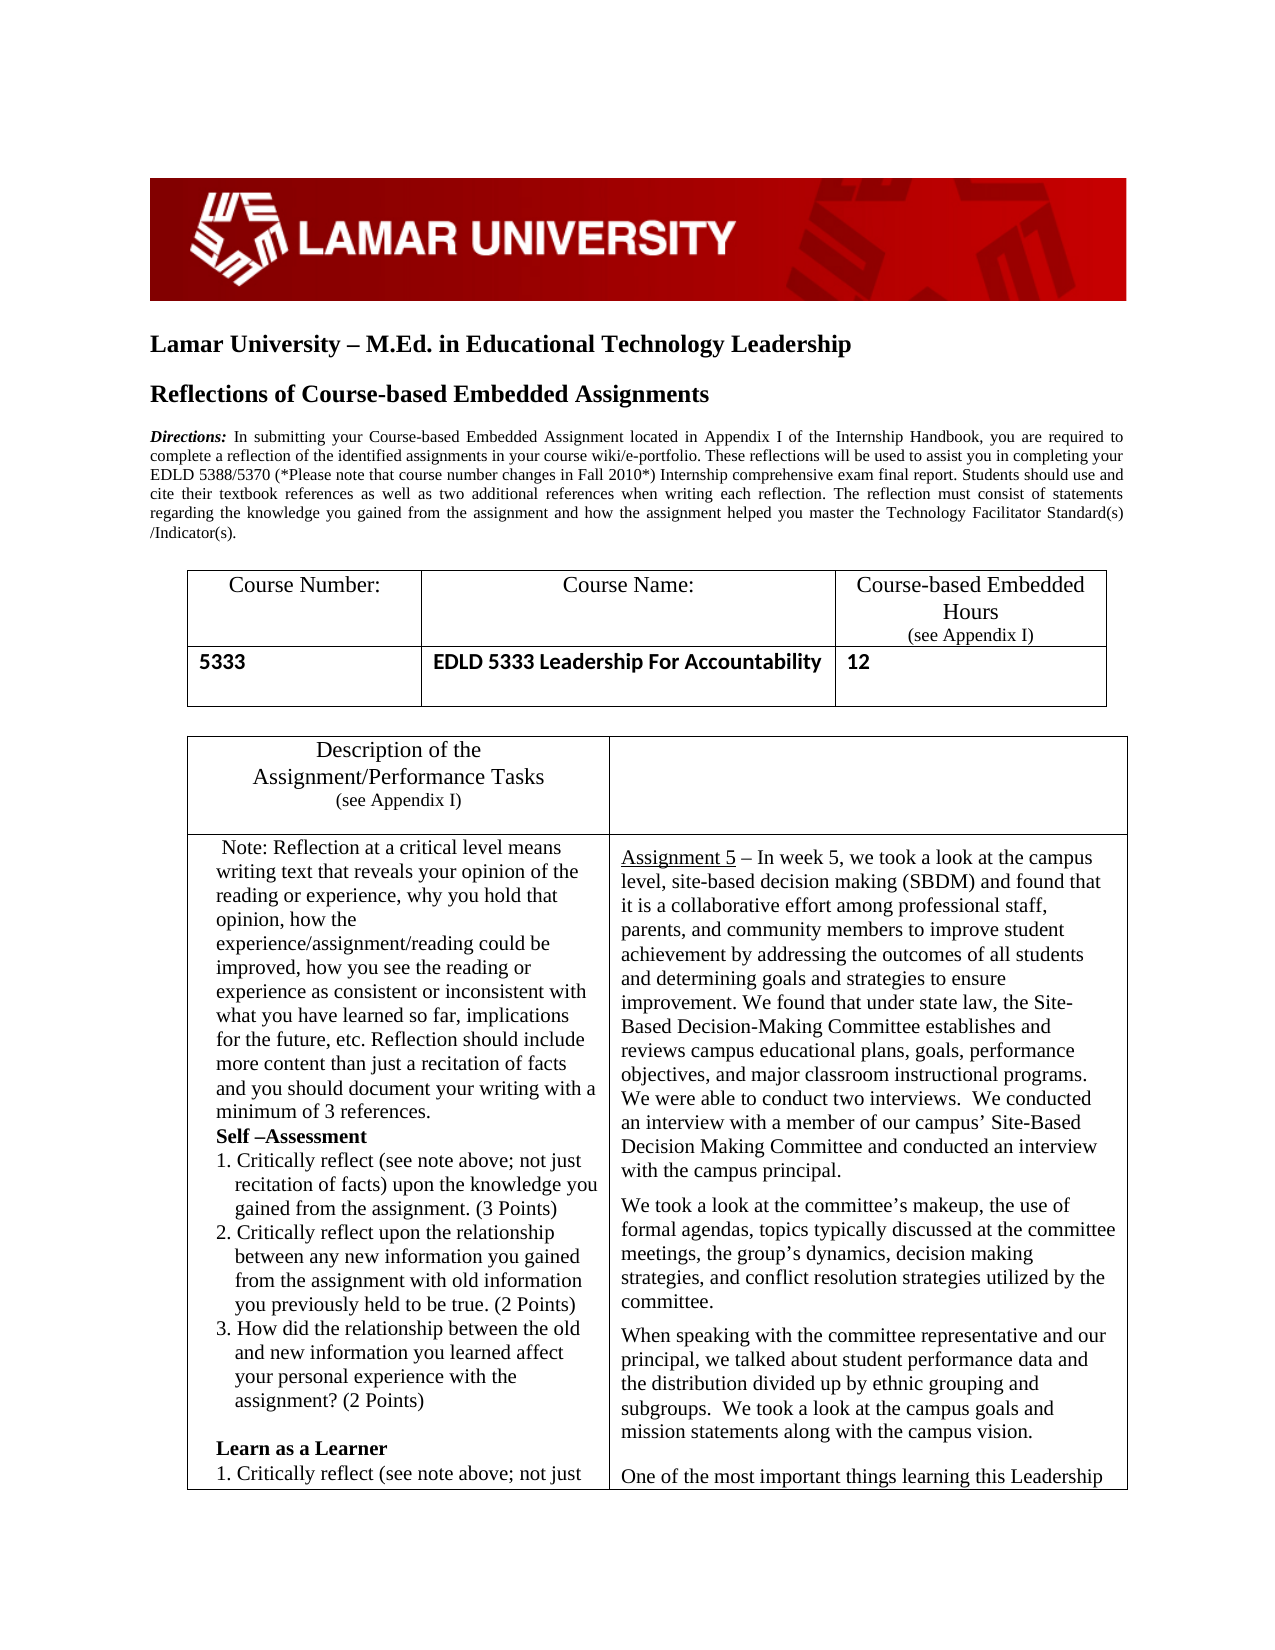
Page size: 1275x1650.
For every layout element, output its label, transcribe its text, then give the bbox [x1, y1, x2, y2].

text Directions: In submitting your Course-based Embedded Assignment located in Appendix I of the Internship Handbook, you are required to complete a reflection of the identified assignments in your course wiki/e-portfolio. These reflections will be used to assist you in completing your EDLD 5388/5370 (*Please note that course number changes in Fall 2010*) Internship comprehensive exam final report. Students should use and cite their textbook references as well as two additional references when writing each reflection. The reflection must consist of statements regarding the knowledge you gained from the assignment and how the assignment helped you master the Technology Facilitator Standard(s) /Indicator(s). [150, 427, 1125, 542]
picture [150, 178, 1127, 301]
table_header Course Number: [188, 571, 421, 646]
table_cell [188, 835, 609, 1488]
table_cell EDLD 5333 Leadership For Accountability [422, 647, 835, 706]
table_cell 5333 [188, 647, 421, 706]
text Lamar University – M.Ed. in Educational Technology Leadership [150, 329, 1125, 358]
table_header Course Name: [422, 571, 835, 646]
table_header Description of the Assignment/Performance Tasks (see Appendix I) [188, 737, 609, 834]
table_header [610, 737, 1127, 834]
table_cell 12 [836, 647, 1106, 706]
table_header Course-based Embedded Hours (see Appendix I) [836, 571, 1106, 646]
subtitle Reflections of Course-based Embedded Assignments [150, 379, 1125, 407]
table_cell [610, 835, 1127, 1488]
